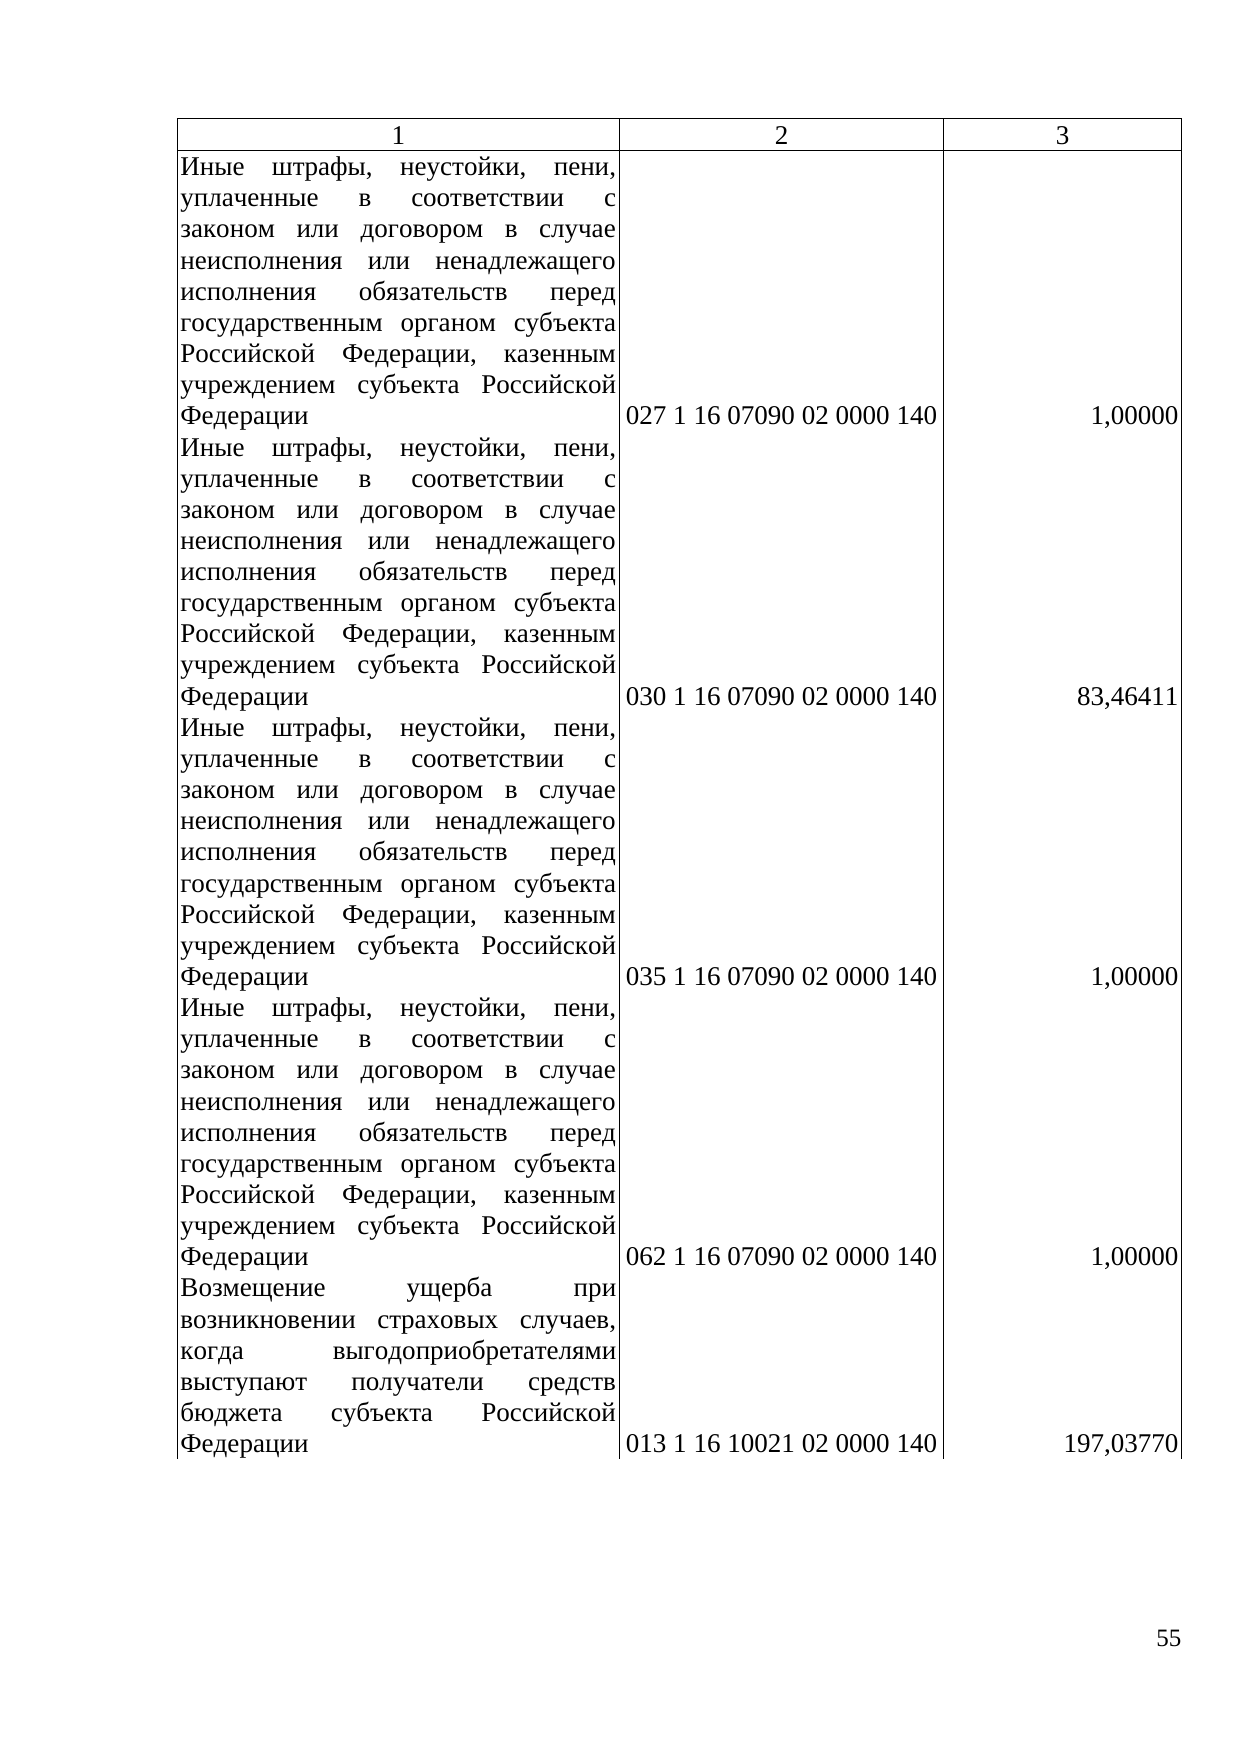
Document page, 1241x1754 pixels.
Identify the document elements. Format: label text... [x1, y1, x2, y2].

table_header 2 [620, 119, 943, 150]
table_cell 030 1 16 07090 02 0000 140 [620, 431, 943, 711]
table_cell 062 1 16 07090 02 0000 140 [620, 991, 943, 1272]
table_cell 027 1 16 07090 02 0000 140 [620, 151, 943, 431]
table_header 1 [178, 119, 619, 150]
table_cell 197,03770 [944, 1272, 1181, 1458]
table_cell 035 1 16 07090 02 0000 140 [620, 711, 943, 991]
table_cell 1,00000 [944, 991, 1181, 1272]
table_cell 83,46411 [944, 431, 1181, 711]
table_cell 1,00000 [944, 711, 1181, 991]
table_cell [178, 1272, 619, 1458]
table_cell 1,00000 [944, 151, 1181, 431]
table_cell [178, 151, 619, 431]
table_header 3 [944, 119, 1181, 150]
table_cell 013 1 16 10021 02 0000 140 [620, 1272, 943, 1458]
